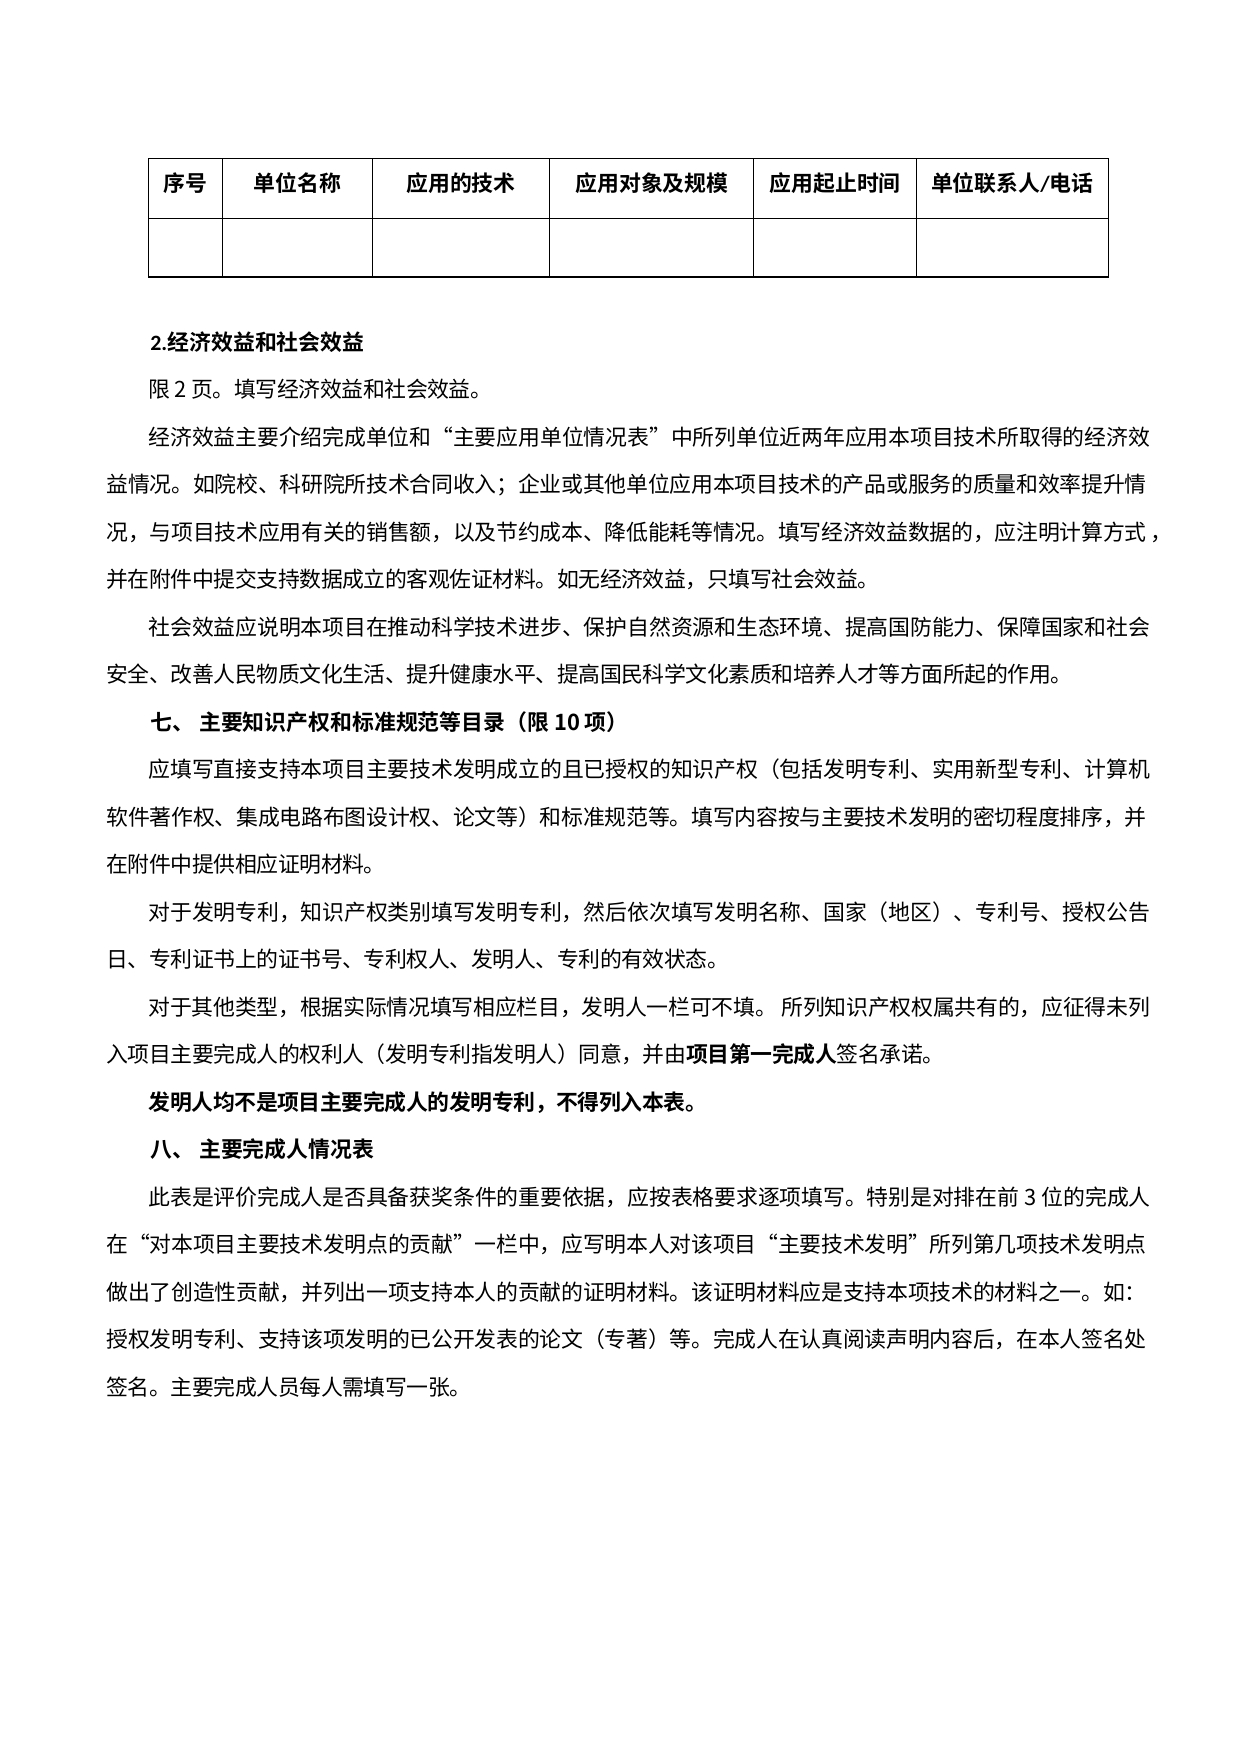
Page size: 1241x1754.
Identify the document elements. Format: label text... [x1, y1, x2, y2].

text 应填写直接支持本项目主要技术发明成立的且已授权的知识产权（包括发明专利、实用新型专利、计算机软件著作权、集成电路布图设计权、论文等）和标准规范等。填写内容按与主要技术发明的密切程度排序，并在附件中提供相应证明材料。 [106, 752, 1151, 879]
text 发明人均不是项目主要完成人的发明专利，不得列入本表。 [106, 1085, 1151, 1117]
table_cell [550, 219, 753, 276]
table_header 应用的技术 [373, 159, 549, 217]
table_header 单位联系人/电话 [917, 159, 1108, 217]
text 经济效益主要介绍完成单位和“主要应用单位情况表”中所列单位近两年应用本项目技术所取得的经济效益情况。如院校、科研院所技术合同收入；企业或其他单位应用本项目技术的产品或服务的质量和效率提升情况，与项目技术应用有关的销售额，以及节约成本、降低能耗等情况。填写经济效益数据的，应注明计算方式，并在附件中提交支持数据成立的客观佐证材料。如无经济效益，只填写社会效益。 [106, 420, 1151, 594]
text 此表是评价完成人是否具备获奖条件的重要依据，应按表格要求逐项填写。特别是对排在前 3 位的完成人在“对本项目主要技术发明点的贡献”一栏中，应写明本人对该项目“主要技术发明”所列第几项技术发明点做出了创造性贡献，并列出一项支持本人的贡献的证明材料。该证明材料应是支持本项技术的材料之一。如：授权发明专利、支持该项发明的已公开发表的论文（专著）等。完成人在认真阅读声明内容后，在本人签名处签名。主要完成人员每人需填写一张。 [106, 1180, 1151, 1402]
table_cell [754, 219, 916, 276]
table_cell [149, 219, 222, 276]
text 2.经济效益和社会效益 [106, 325, 1151, 357]
table_header 应用起止时间 [754, 159, 916, 217]
text 限2页。填写经济效益和社会效益。 [106, 372, 1151, 404]
text 社会效益应说明本项目在推动科学技术进步、保护自然资源和生态环境、提高国防能力、保障国家和社会安全、改善人民物质文化生活、提升健康水平、提高国民科学文化素质和培养人才等方面所起的作用。 [106, 610, 1151, 689]
subtitle 八、 主要完成人情况表 [106, 1132, 1151, 1164]
subtitle 七、 主要知识产权和标准规范等目录（限 10 项） [106, 705, 1151, 737]
table_header 序号 [149, 159, 222, 217]
table_cell [223, 219, 372, 276]
table_header 单位名称 [223, 159, 372, 217]
table_cell [373, 219, 549, 276]
table_cell [917, 219, 1108, 276]
text 对于发明专利，知识产权类别填写发明专利，然后依次填写发明名称、国家（地区）、专利号、授权公告日、专利证书上的证书号、专利权人、发明人、专利的有效状态。 [106, 895, 1151, 974]
table_header 应用对象及规模 [550, 159, 753, 217]
text 对于其他类型，根据实际情况填写相应栏目，发明人一栏可不填。 所列知识产权权属共有的，应征得未列入项目主要完成人的权利人（发明专利指发明人）同意，并由项目第一完成人签名承诺。 [106, 990, 1151, 1069]
